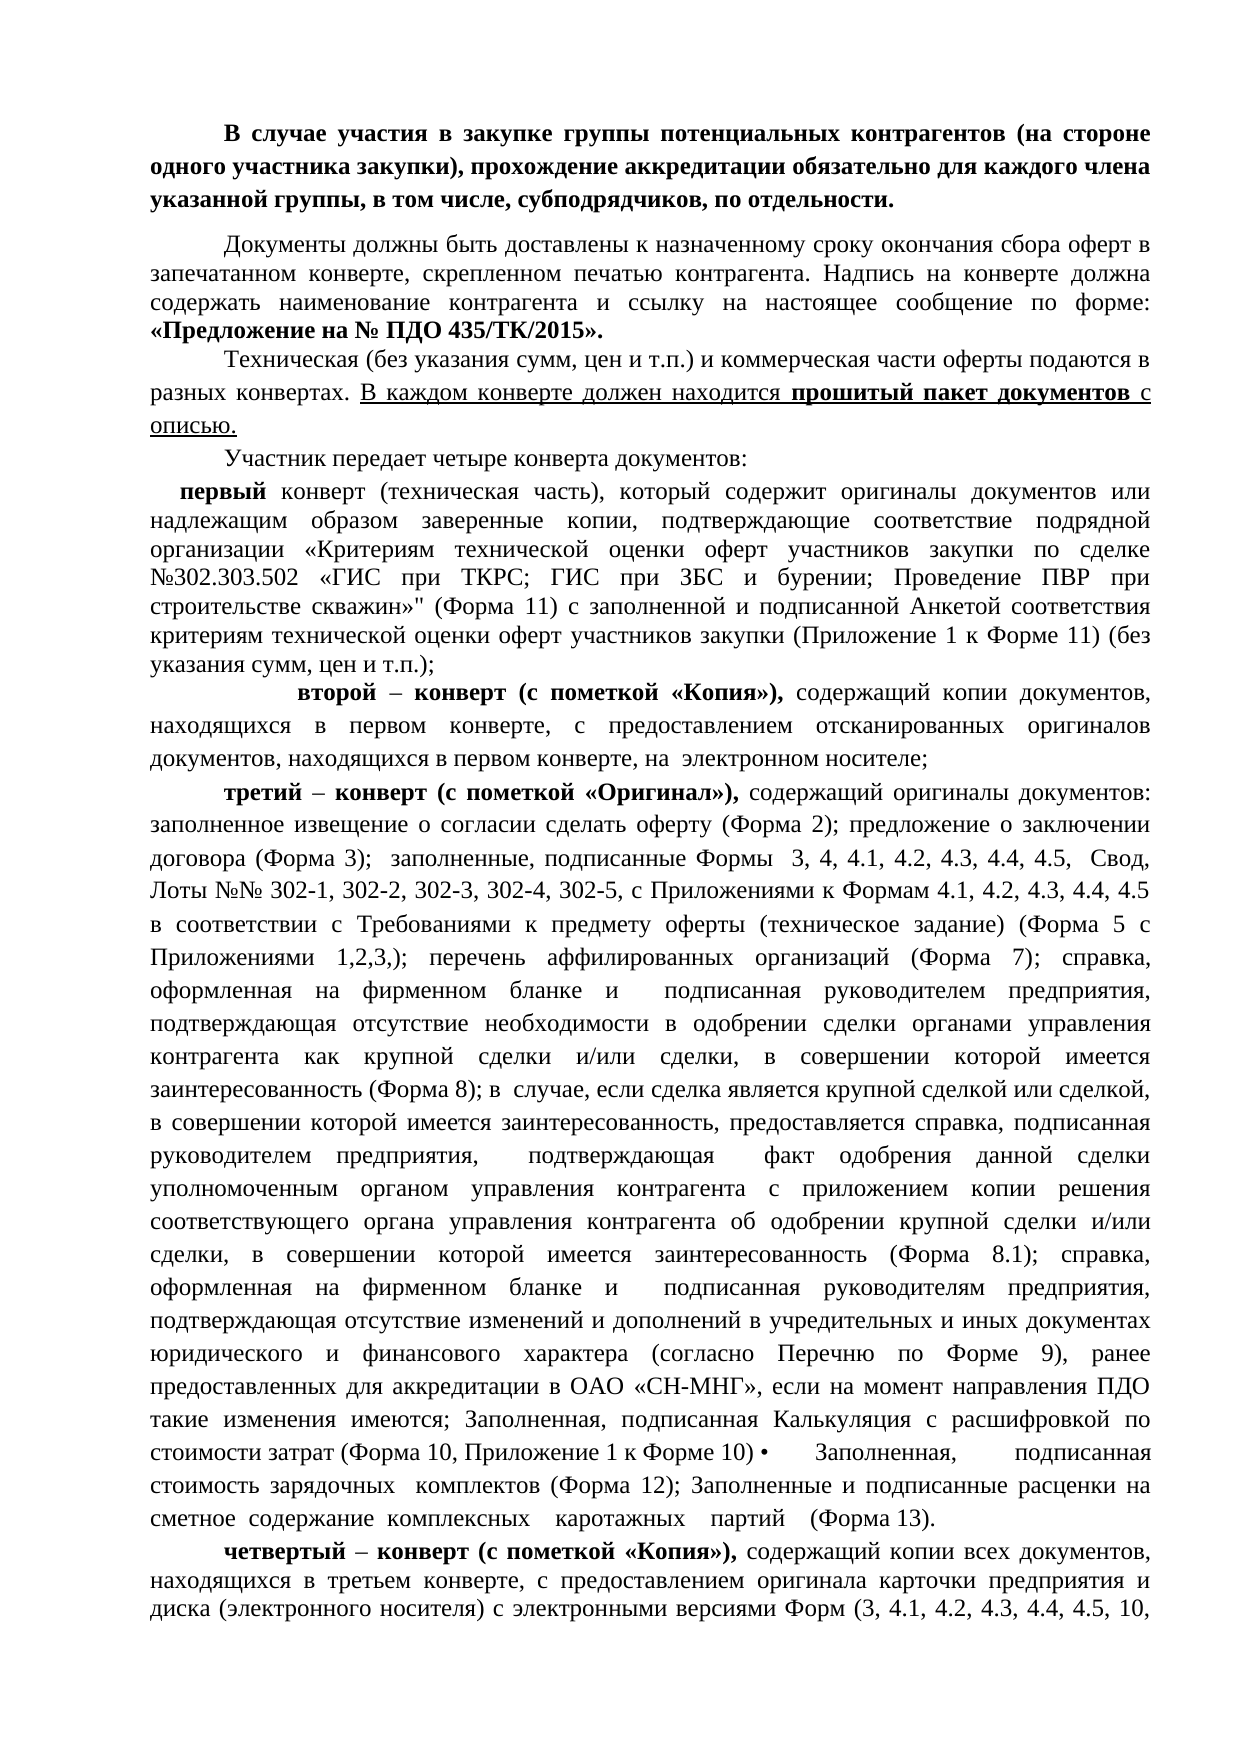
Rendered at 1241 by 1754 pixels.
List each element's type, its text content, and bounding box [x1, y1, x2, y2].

text первый конверт (техническая часть), который содержит оригиналы документов или надлежащим образом заверенные копии, подтверждающие соответствие подрядной организации «Критериям технической оценки оферт участников закупки по сделке №302.303.502 «ГИС при ТКРС; ГИС при ЗБС и бурении; Проведение ПВР при строительстве скважин»" (Форма 11) с заполненной и подписанной Анкетой соответствия критериям технической оценки оферт участников закупки (Приложение 1 к Форме 11) (без указания сумм, цен и т.п.); [150, 476, 1152, 677]
text третий – конверт (с пометкой «Оригинал»), содержащий оригиналы документов: заполненное извещение о согласии сделать оферту (Форма 2); предложение о заключении договора (Форма 3); заполненные, подписанные Формы 3, 4, 4.1, 4.2, 4.3, 4.4, 4.5, Свод, Лоты №№ 302-1, 302-2, 302-3, 302-4, 302-5, с Приложениями к Формам 4.1, 4.2, 4.3, 4.4, 4.5 в соответствии с Требованиями к предмету оферты (техническое задание) (Форма 5 с Приложениями 1,2,3,); перечень аффилированных организаций (Форма 7); справка, оформленная на фирменном бланке и подписанная руководителем предприятия, подтверждающая отсутствие необходимости в одобрении сделки органами управления контрагента как крупной сделки и/или сделки, в совершении которой имеется заинтересованность (Форма 8); в случае, если сделка является крупной сделкой или сделкой, в совершении которой имеется заинтересованность, предоставляется справка, подписанная руководителем предприятия, подтверждающая факт одобрения данной сделки уполномоченным органом управления контрагента с приложением копии решения соответствующего органа управления контрагента об одобрении крупной сделки и/или сделки, в совершении которой имеется заинтересованность (Форма 8.1); справка, оформленная на фирменном бланке и подписанная руководителям предприятия, подтверждающая отсутствие изменений и дополнений в учредительных и иных документах юридического и финансового характера (согласно Перечню по Форме 9), ранее предоставленных для аккредитации в ОАО «СН-МНГ», если на момент направления ПДО такие изменения имеются; Заполненная, подписанная Калькуляция c расшифровкой по стоимости затрат (Форма 10, Приложение 1 к Форме 10) • Заполненная, подписанная стоимость зарядочных комплектов (Форма 12); Заполненные и подписанные расценки на сметное содержание комплексных каротажных партий (Форма 13). [150, 777, 1152, 1532]
text второй – конверт (с пометкой «Копия»), содержащий копии документов, находящихся в первом конверте, с предоставлением отсканированных оригиналов документов, находящихся в первом конверте, на электронном носителе; [150, 677, 1152, 772]
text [150, 1536, 1152, 1622]
text Техническая (без указания сумм, цен и т.п.) и коммерческая части оферты подаются в разных конвертах. В каждом конверте должен находится прошитый пакет документов с описью. [150, 344, 1152, 439]
text Участник передает четыре конверта документов: [150, 443, 1152, 472]
text В случае участия в закупке группы потенциальных контрагентов (на стороне одного участника закупки), прохождение аккредитации обязательно для каждого члена указанной группы, в том числе, субподрядчиков, по отдельности. [150, 118, 1152, 213]
text Документы должны быть доставлены к назначенному сроку окончания сбора оферт в запечатанном конверте, скрепленном печатью контрагента. Надпись на конверте должна содержать наименование контрагента и ссылку на настоящее сообщение по форме: «Предложение на № ПДО 435/ТК/2015». [150, 229, 1152, 344]
